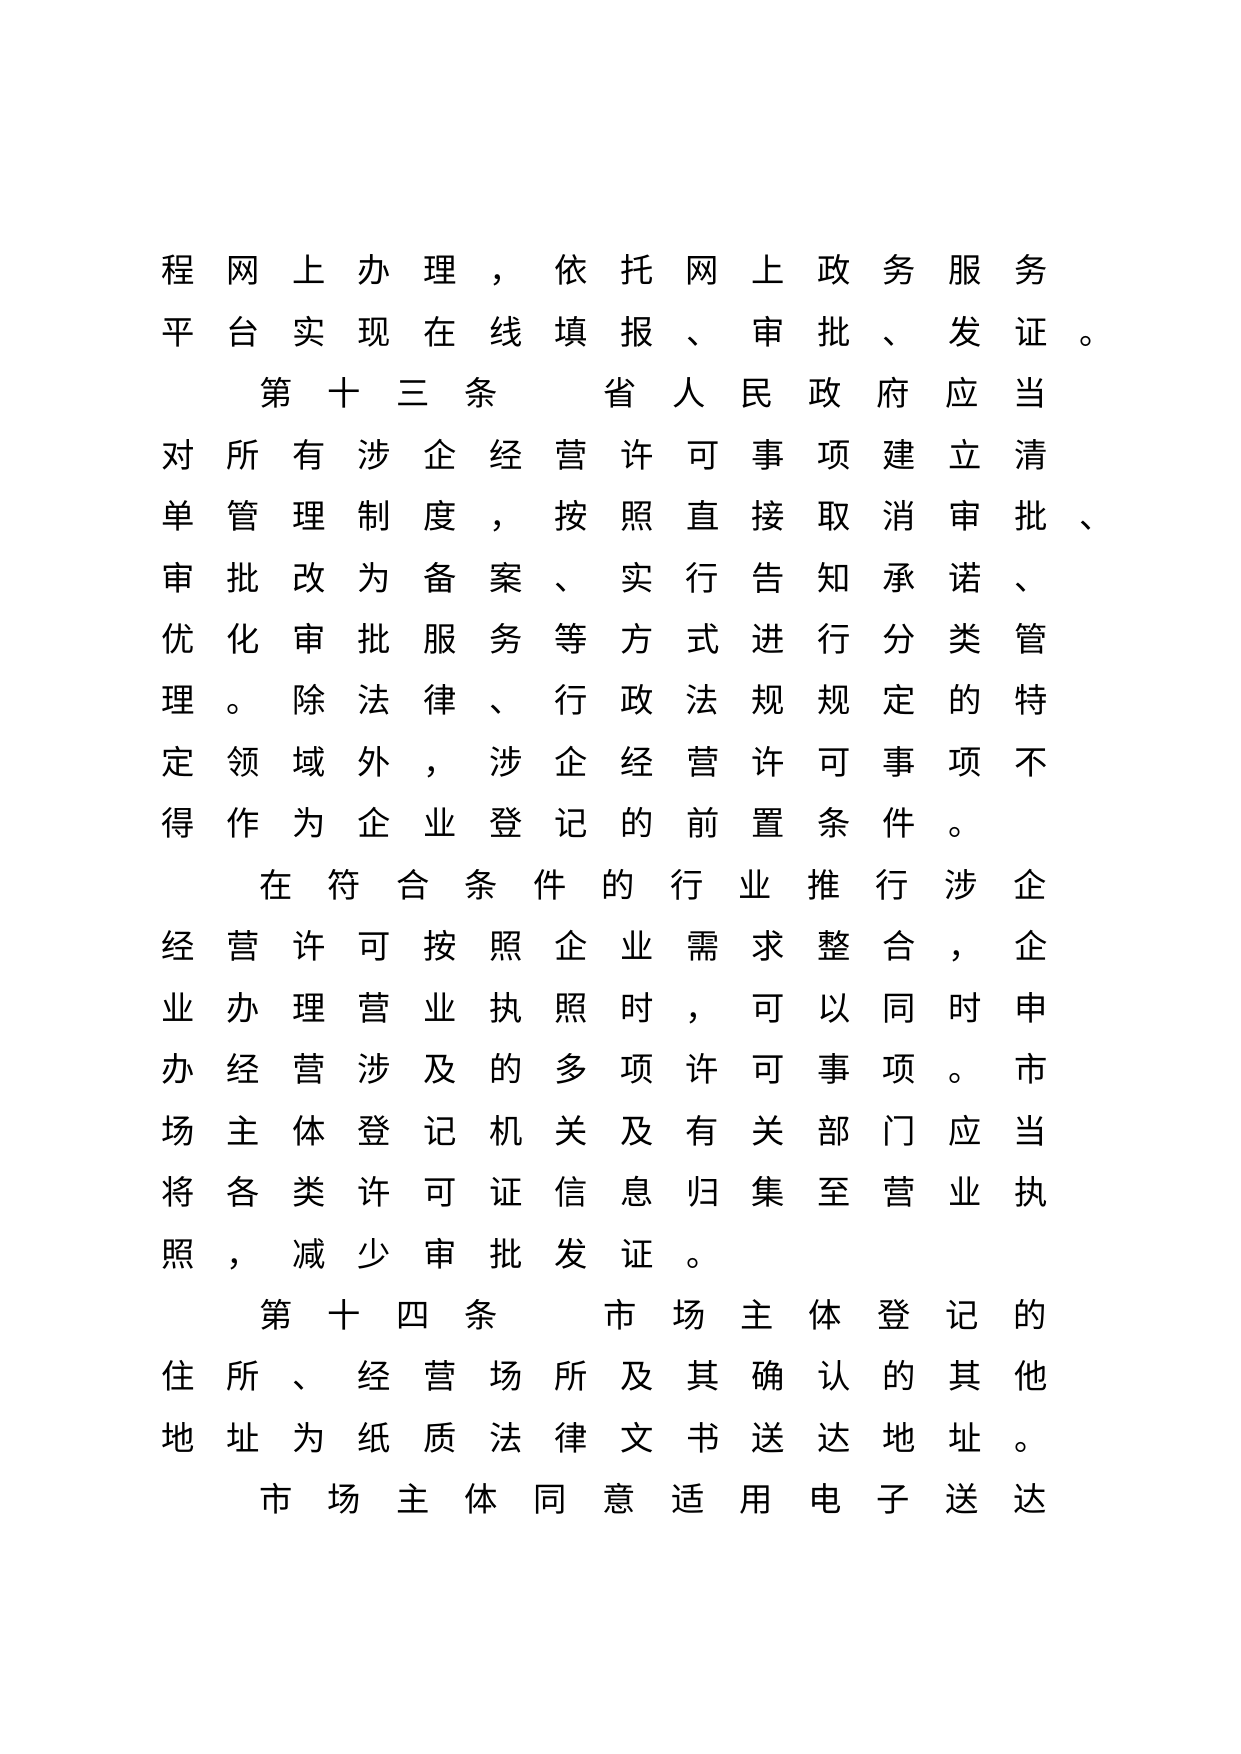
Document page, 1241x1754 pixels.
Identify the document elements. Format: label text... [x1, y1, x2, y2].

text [161, 237, 1079, 360]
text 第十四条 市场主体登记的住所、经营场所及其确认的其他地址为纸质法律文书送达地址。 [161, 1282, 1079, 1467]
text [161, 1467, 1079, 1528]
text 在符合条件的行业推行涉企经营许可按照企业需求整合，企业办理营业执照时，可以同时申办经营涉及的多项许可事项。市场主体登记机关及有关部门应当将各类许可证信息归集至营业执照，减少审批发证。 [161, 852, 1079, 1282]
text 第十三条 省人民政府应当对所有涉企经营许可事项建立清单管理制度，按照直接取消审批、审批改为备案、实行告知承诺、优化审批服务等方式进行分类管理。除法律、行政法规规定的特定领域外，涉企经营许可事项不得作为企业登记的前置条件。 [161, 360, 1079, 852]
